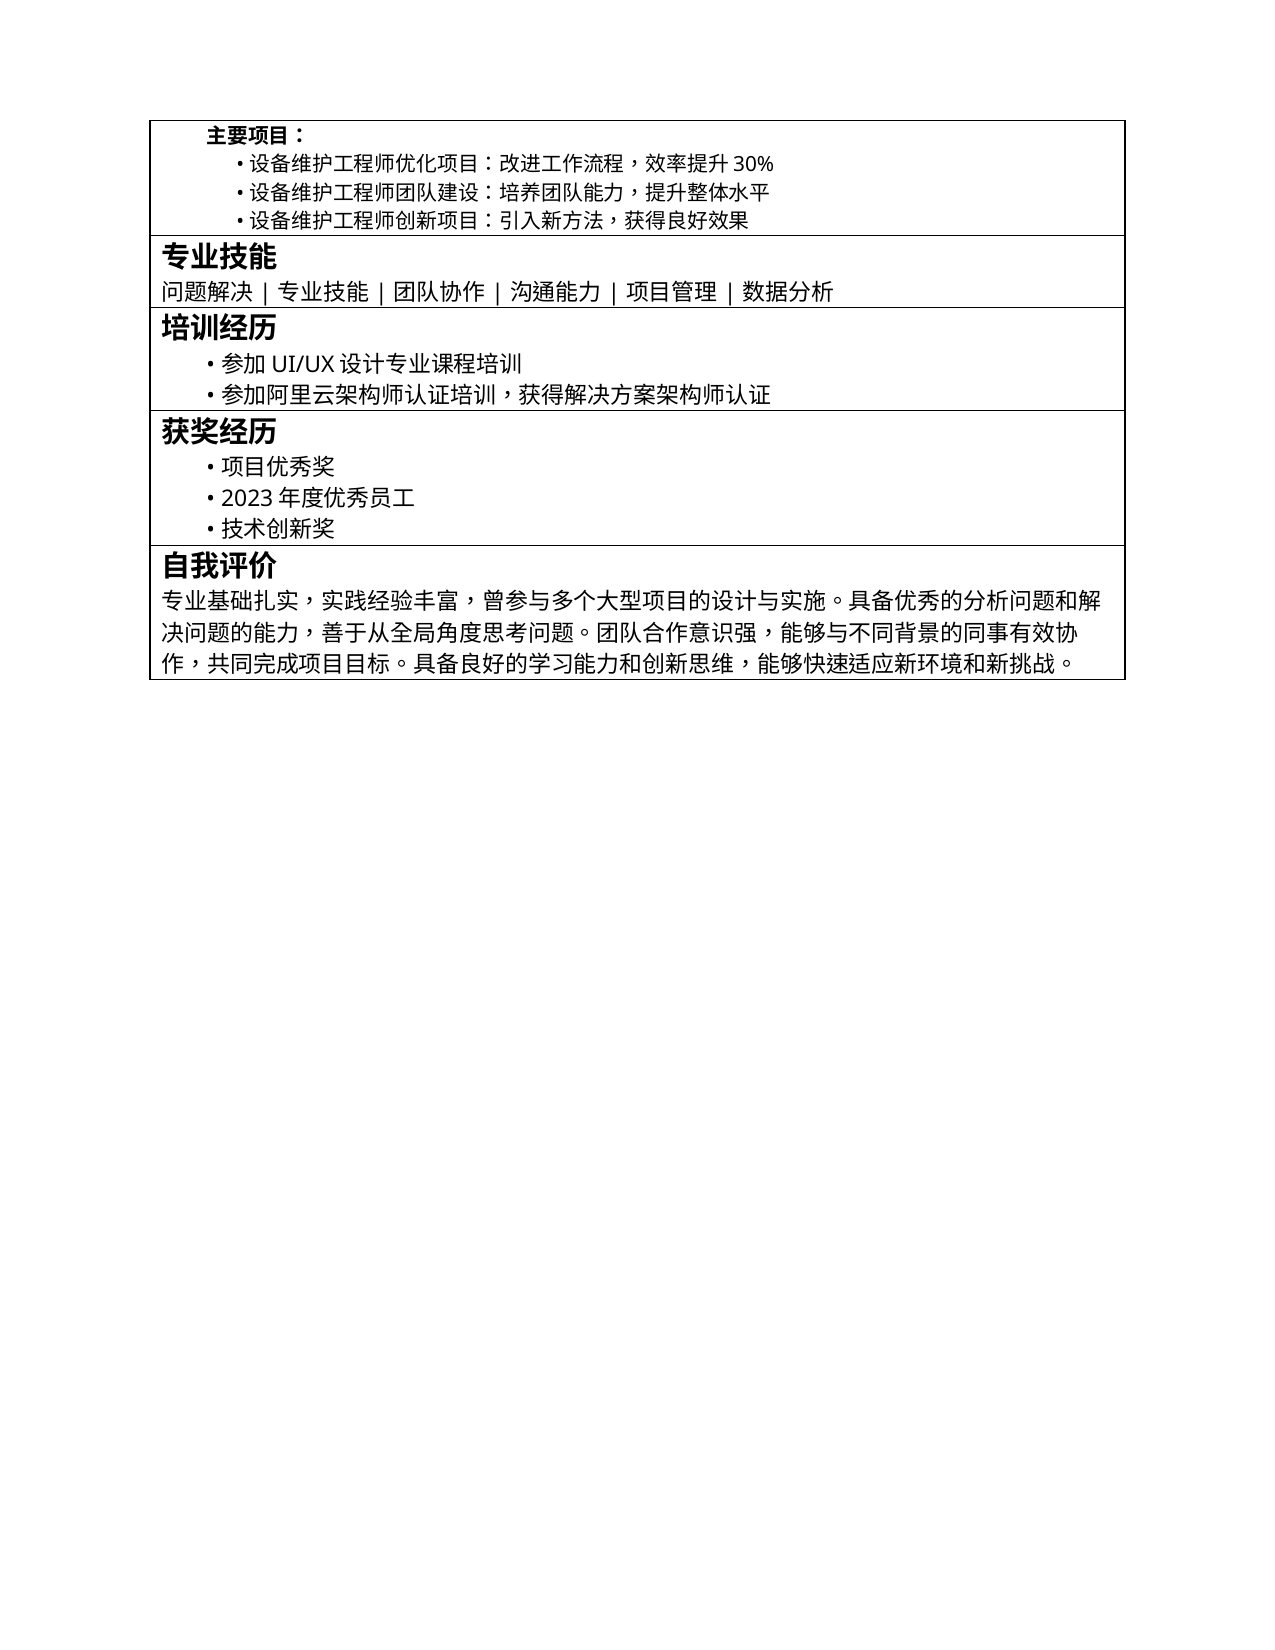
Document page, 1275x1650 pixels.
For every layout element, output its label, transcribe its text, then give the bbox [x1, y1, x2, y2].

table_cell 专业技能 问题解决 | 专业技能 | 团队协作 | 沟通能力 | 项目管理 | 数据分析 [151, 236, 1124, 307]
table_cell 培训经历 • 参加UI/UX设计专业课程培训 • 参加阿里云架构师认证培训，获得解决方案架构师认证 [151, 308, 1124, 410]
table_cell 获奖经历 • 项目优秀奖 • 2023年度优秀员工 • 技术创新奖 [151, 411, 1124, 544]
table_cell 自我评价 专业基础扎实，实践经验丰富，曾参与多个大型项目的设计与实施。具备优秀的分析问题和解决问题的能力，善于从全局角度思考问题。团队合作意识强，能够与不同背景的同事有效协作，共同完成项目目标。具备良好的学习能力和创新思维，能够快速适应新环境和新挑战。 [151, 546, 1124, 679]
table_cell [151, 121, 1124, 235]
